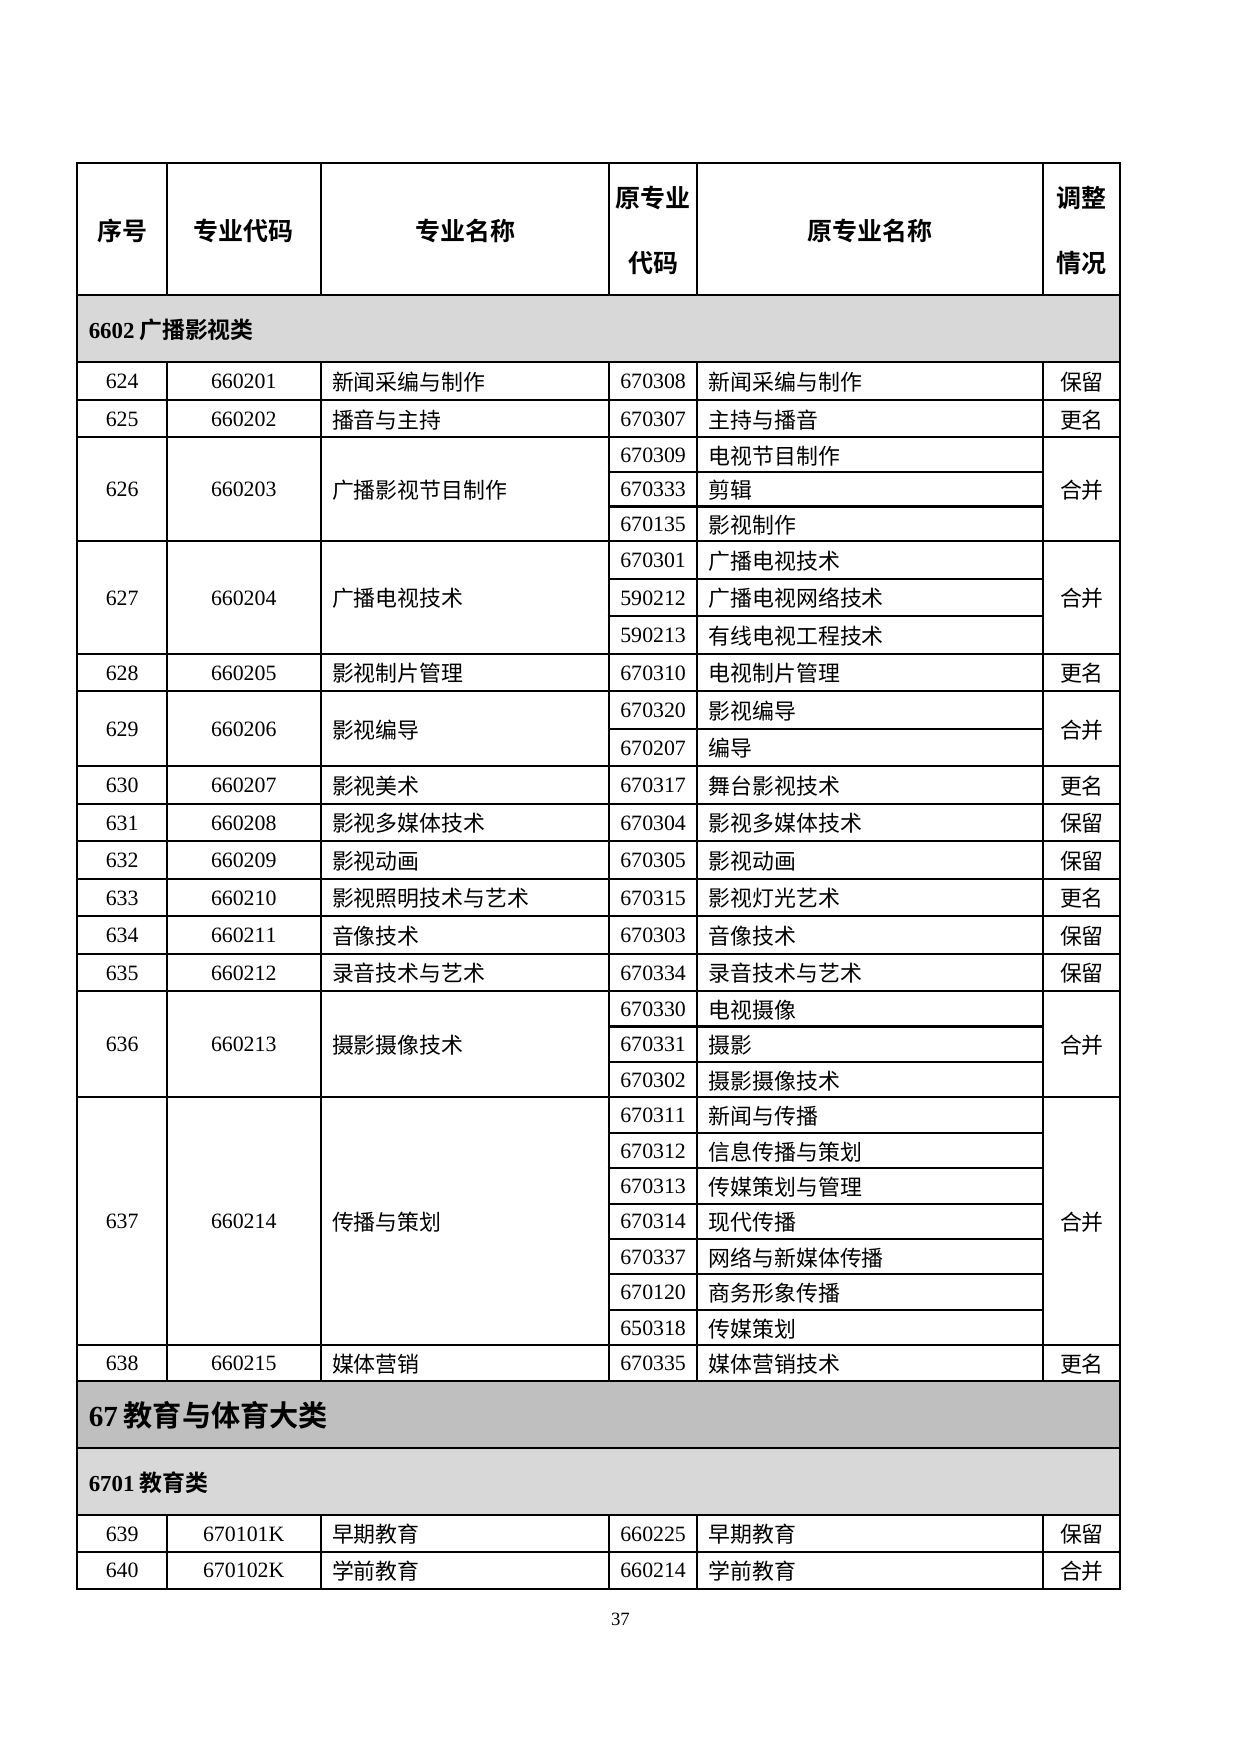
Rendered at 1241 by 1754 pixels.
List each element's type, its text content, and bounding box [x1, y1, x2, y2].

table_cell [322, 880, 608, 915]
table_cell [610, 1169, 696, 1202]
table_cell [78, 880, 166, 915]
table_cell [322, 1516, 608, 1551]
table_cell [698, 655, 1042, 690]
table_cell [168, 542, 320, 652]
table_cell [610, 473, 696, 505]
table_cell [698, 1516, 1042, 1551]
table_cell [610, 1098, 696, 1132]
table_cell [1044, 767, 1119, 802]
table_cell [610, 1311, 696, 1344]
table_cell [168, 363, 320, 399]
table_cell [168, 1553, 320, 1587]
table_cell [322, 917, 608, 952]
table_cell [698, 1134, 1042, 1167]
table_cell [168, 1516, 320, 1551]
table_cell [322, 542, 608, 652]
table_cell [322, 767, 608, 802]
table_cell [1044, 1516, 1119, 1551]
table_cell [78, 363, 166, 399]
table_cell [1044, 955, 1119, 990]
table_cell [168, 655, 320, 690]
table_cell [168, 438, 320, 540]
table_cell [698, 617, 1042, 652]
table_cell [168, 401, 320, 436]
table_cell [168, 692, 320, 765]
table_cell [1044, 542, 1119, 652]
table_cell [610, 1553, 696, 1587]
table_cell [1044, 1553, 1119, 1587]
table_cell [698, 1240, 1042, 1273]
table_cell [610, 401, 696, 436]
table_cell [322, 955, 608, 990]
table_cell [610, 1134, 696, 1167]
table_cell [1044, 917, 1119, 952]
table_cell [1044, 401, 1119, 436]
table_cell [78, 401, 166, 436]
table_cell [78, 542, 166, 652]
table_header 调整 情况 [1044, 164, 1119, 294]
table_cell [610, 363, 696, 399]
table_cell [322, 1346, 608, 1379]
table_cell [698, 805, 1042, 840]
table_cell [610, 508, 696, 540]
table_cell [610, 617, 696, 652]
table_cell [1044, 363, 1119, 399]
table_header 原专业名称 [698, 164, 1042, 294]
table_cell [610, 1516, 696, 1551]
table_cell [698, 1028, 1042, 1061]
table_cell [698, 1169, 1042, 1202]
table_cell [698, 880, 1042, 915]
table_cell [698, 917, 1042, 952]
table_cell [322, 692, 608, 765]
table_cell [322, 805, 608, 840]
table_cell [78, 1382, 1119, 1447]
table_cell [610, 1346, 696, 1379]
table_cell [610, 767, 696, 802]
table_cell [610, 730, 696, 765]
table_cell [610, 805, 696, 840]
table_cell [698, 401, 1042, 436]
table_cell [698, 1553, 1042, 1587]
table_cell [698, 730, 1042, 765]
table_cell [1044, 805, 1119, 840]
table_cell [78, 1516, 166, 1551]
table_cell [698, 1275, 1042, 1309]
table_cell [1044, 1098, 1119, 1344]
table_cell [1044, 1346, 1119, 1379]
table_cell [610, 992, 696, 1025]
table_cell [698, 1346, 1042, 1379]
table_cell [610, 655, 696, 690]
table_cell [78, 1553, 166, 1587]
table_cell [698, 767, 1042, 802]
table_header 原专业 代码 [610, 164, 696, 294]
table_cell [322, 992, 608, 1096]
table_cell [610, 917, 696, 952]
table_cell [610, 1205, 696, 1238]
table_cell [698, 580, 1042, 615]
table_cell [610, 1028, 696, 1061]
table_header 序号 [78, 164, 166, 294]
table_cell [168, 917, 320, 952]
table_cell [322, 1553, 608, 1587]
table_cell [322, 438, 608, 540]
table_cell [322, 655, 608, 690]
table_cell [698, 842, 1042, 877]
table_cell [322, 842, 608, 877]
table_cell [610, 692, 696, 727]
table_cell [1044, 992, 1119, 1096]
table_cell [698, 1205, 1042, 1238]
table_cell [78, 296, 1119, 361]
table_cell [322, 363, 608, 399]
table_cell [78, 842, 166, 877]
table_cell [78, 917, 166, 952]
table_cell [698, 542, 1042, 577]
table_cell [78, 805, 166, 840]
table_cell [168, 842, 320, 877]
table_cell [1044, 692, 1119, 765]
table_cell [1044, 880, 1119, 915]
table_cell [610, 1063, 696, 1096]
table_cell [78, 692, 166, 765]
table_header 专业代码 [168, 164, 320, 294]
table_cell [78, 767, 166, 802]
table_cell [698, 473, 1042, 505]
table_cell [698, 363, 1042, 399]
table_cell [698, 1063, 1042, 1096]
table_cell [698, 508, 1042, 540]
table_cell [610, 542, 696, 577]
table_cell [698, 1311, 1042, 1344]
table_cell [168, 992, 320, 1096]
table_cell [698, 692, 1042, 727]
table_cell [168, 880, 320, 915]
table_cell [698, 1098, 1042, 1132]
table_header 专业名称 [322, 164, 608, 294]
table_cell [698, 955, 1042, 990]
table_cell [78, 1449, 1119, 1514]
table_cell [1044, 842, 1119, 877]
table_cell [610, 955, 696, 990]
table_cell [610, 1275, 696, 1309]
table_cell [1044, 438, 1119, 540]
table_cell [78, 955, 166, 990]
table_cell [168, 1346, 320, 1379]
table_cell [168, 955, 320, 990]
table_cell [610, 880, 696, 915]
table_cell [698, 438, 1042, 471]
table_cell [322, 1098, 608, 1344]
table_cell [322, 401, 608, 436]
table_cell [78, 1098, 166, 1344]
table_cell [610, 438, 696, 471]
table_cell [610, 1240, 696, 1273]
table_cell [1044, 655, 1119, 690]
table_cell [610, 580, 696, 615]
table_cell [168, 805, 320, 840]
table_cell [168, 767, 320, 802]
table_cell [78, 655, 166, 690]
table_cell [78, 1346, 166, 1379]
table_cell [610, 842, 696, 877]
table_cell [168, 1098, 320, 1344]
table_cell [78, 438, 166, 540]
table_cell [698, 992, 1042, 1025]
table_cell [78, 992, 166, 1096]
